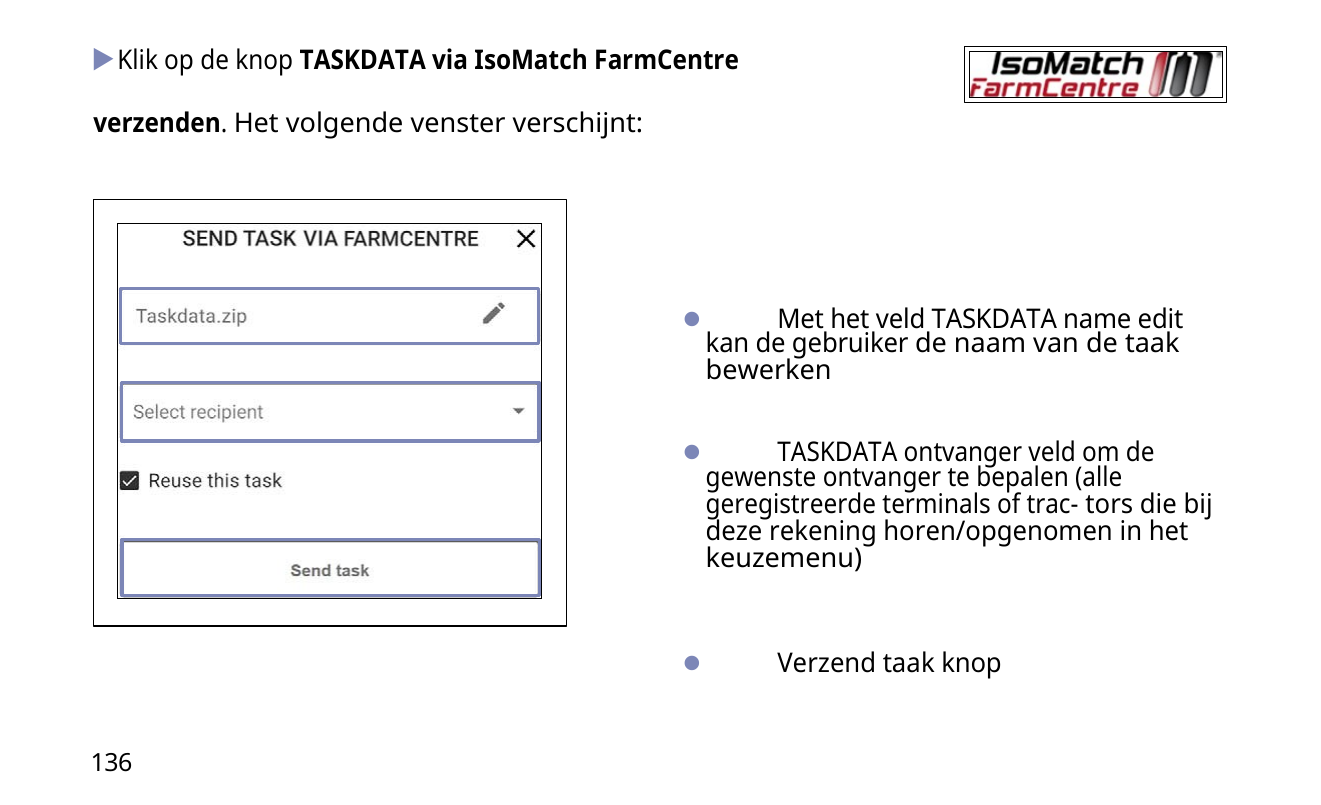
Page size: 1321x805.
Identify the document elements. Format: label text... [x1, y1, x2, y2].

picture [123, 384, 537, 439]
list Klik op de knop TASKDATA via IsoMatch FarmCentre verzenden. Het volgende venster verschijnt: [91, 41, 855, 140]
picture [970, 52, 1222, 97]
picture [118, 224, 541, 598]
list Verzend taak knop [682, 643, 1258, 680]
list TASKDATA ontvanger veld om de gewenste ontvanger te bepalen (alle geregistreerde terminals of trac- tors die bij deze rekening horen/opgenomen in het keuzemenu) [682, 440, 1226, 575]
picture [124, 541, 538, 594]
list Met het veld TASKDATA name edit kan de gebruiker de naam van de taak bewerken [682, 307, 1221, 387]
